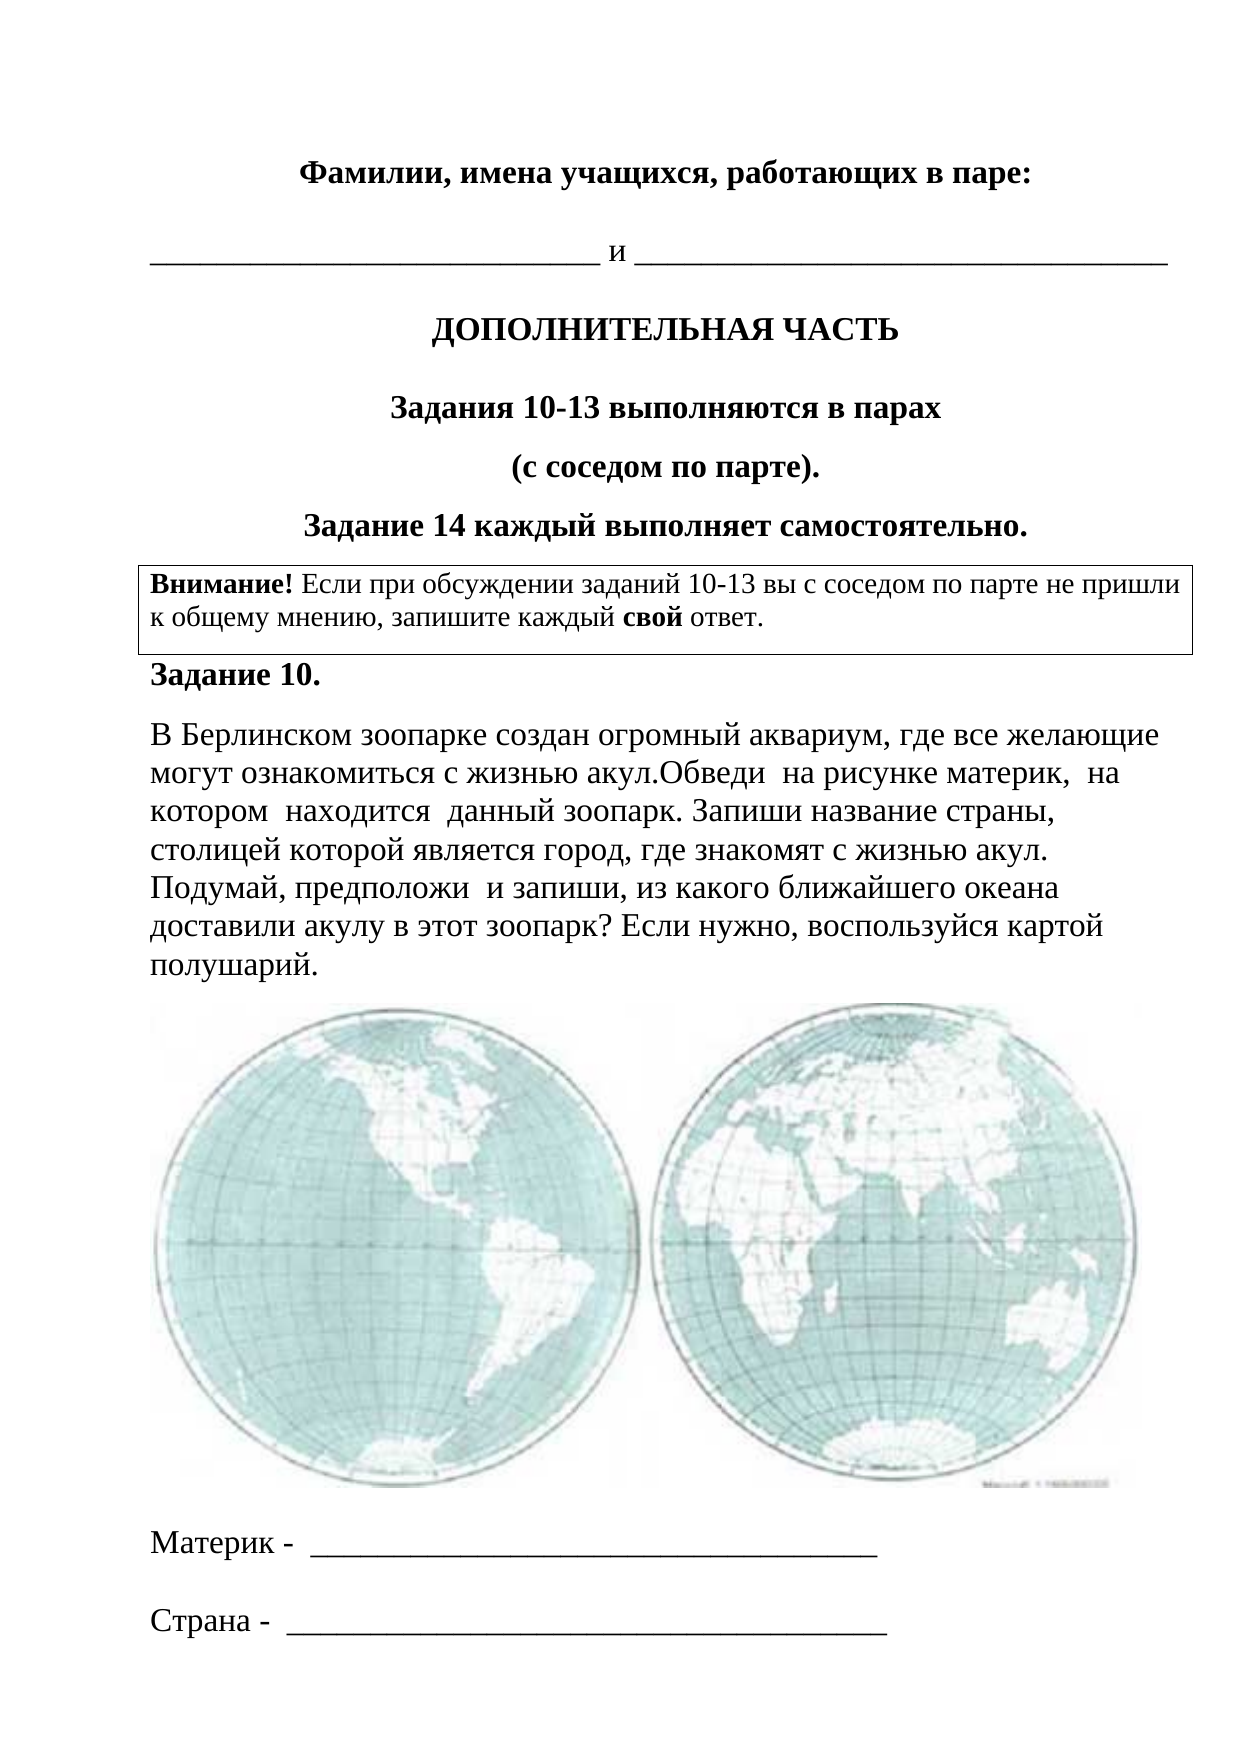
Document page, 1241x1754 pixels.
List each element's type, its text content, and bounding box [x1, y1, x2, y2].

text Страна - ____________________________________ [150, 1601, 1181, 1639]
text Материк - __________________________________ [150, 1522, 1181, 1561]
table_header Внимание! Если при обсуждении заданий 10-13 вы с соседом по парте не пришли к общему мнению, запишите каждый свой ответ. [139, 566, 1192, 654]
text ДОПОЛНИТЕЛЬНАЯ ЧАСТЬ [150, 309, 1181, 347]
text ___________________________ и ________________________________ [150, 231, 1181, 269]
text Фамилии, имена учащихся, работающих в паре: [150, 152, 1181, 191]
text Задание 10. [150, 655, 1181, 693]
text В Берлинском зоопарке создан огромный аквариум, где все желающие могут ознакомиться с жизнью акул.Обведи на рисунке материк, на котором находится данный зоопарк. Запиши название страны, столицей которой является город, где знакомят с жизнью акул. Подумай, предположи и запиши, из какого ближайшего океана доставили акулу в этот зоопарк? Если нужно, воспользуйся картой полушарий. [150, 714, 1181, 982]
text (с соседом по парте). [150, 446, 1181, 485]
text Задания 10-13 выполняются в парах [150, 387, 1181, 426]
text Задание 14 каждый выполняет самостоятельно. [150, 506, 1181, 544]
picture [150, 1003, 1143, 1488]
